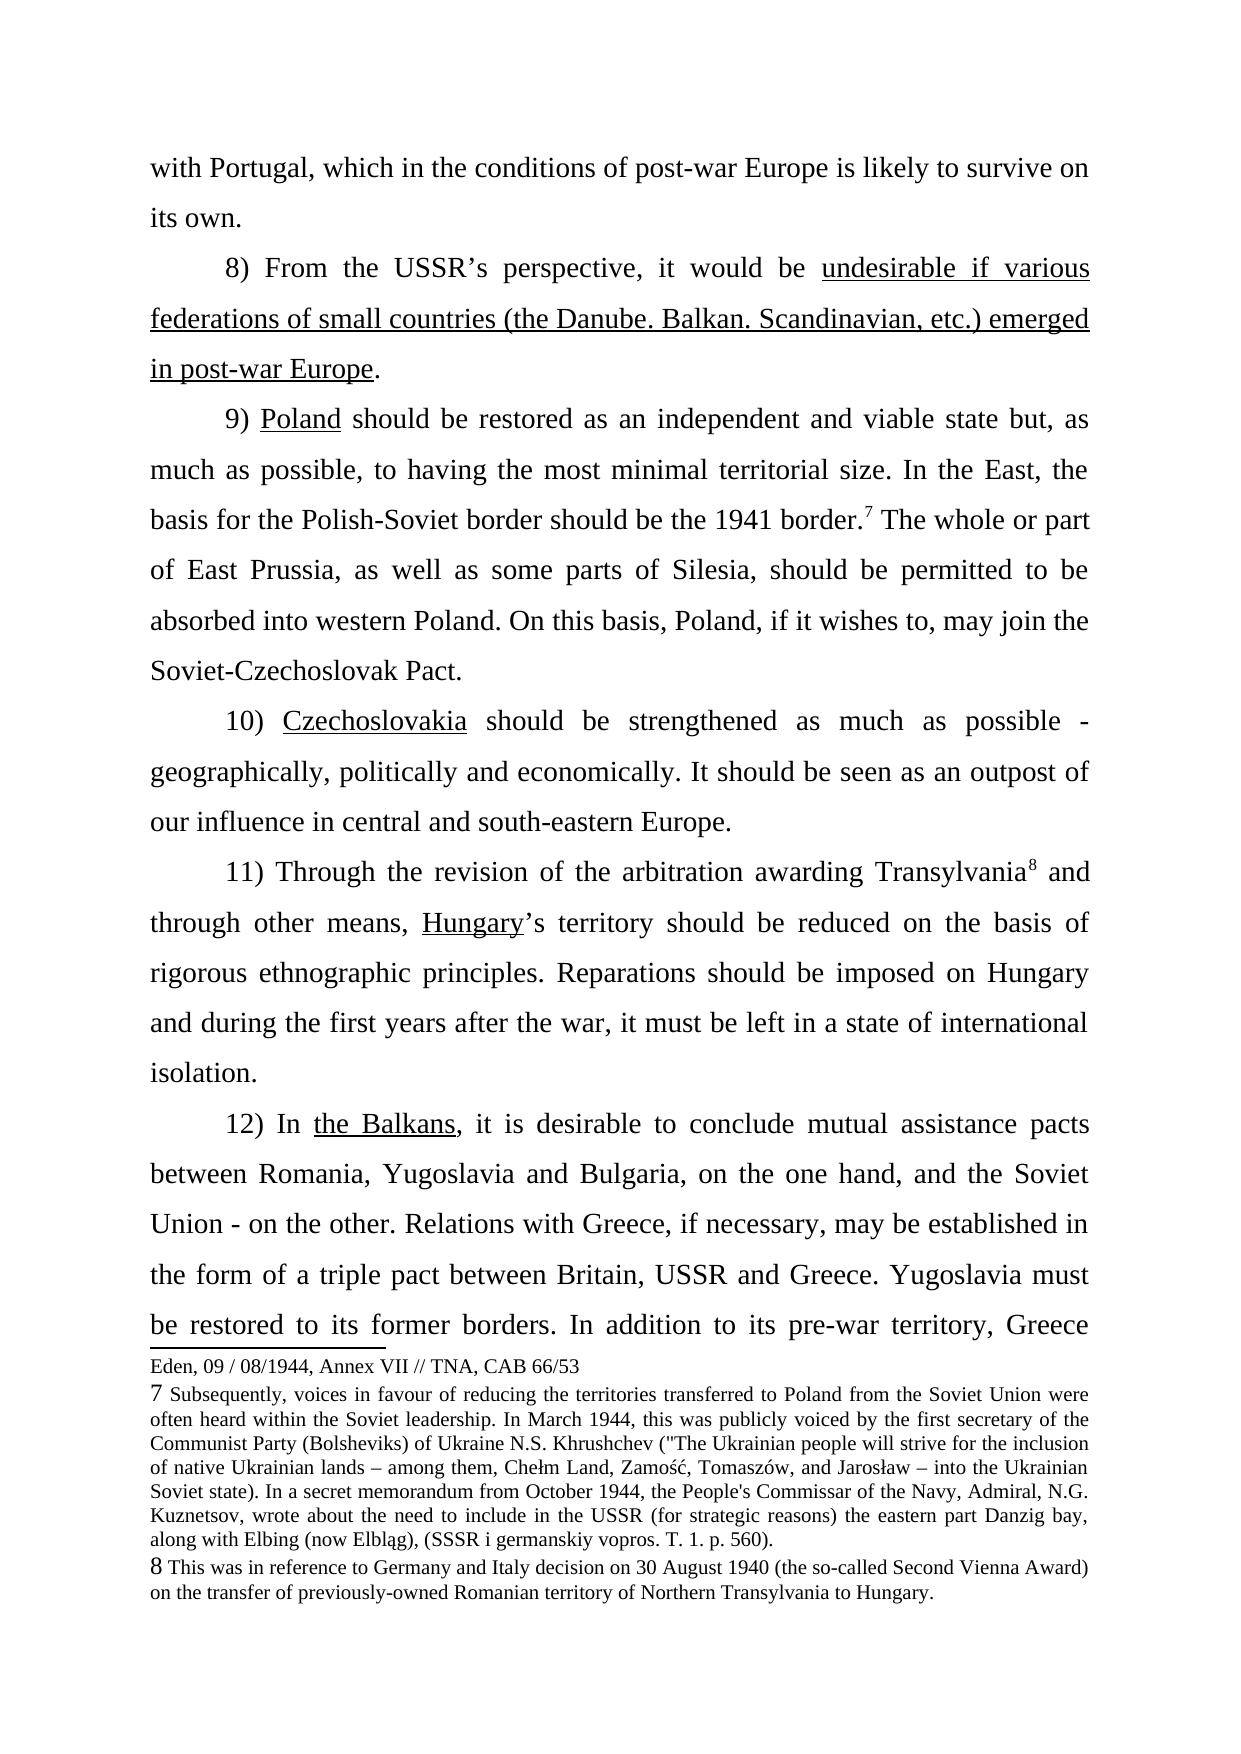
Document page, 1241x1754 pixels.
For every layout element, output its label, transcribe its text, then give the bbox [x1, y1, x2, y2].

text 11) Through the revision of the arbitration awarding Transylvania and through other means, Hungary’s territory should be reduced on the basis of rigorous ethnographic principles. Reparations should be imposed on Hungary and during the first years after the war, it must be left in a state of international isolation. [150, 854, 1090, 1089]
text 8) From the USSR’s perspective, it would be undesirable if various federations of small countries (the Danube. Balkan. Scandinavian, etc.) emerged in post-war Europe. [150, 251, 1090, 330]
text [150, 1106, 1090, 1341]
text 8) From the USSR’s perspective, it would be undesirable if various federations of small countries (the Danube. Balkan. Scandinavian, etc.) emerged in post-war Europe. [150, 332, 1090, 385]
text 10) Czechoslovakia should be strengthened as much as possible - geographically, politically and economically. It should be seen as an outpost of our influence in central and south-eastern Europe. [150, 703, 1090, 838]
text 7) The Iberian Peninsula is not within the USSR’s scope of direct interest. However, in the sphere of pan-European policy, it is important for the Soviet Union that the Republic of Spain experiences a revival of democracy and has friendly relations with us. It would be useful to establish diplomatic relations with Portugal, which in the conditions of post-war Europe is likely to survive on its own. [150, 150, 1090, 234]
text 9) Poland should be restored as an independent and viable state but, as much as possible, to having the most minimal territorial size. In the East, the basis for the Polish-Soviet border should be the 1941 border. The whole or part of East Prussia, as well as some parts of Silesia, should be permitted to be absorbed into western Poland. On this basis, Poland, if it wishes to, may join the Soviet-Czechoslovak Pact. [150, 402, 1090, 687]
